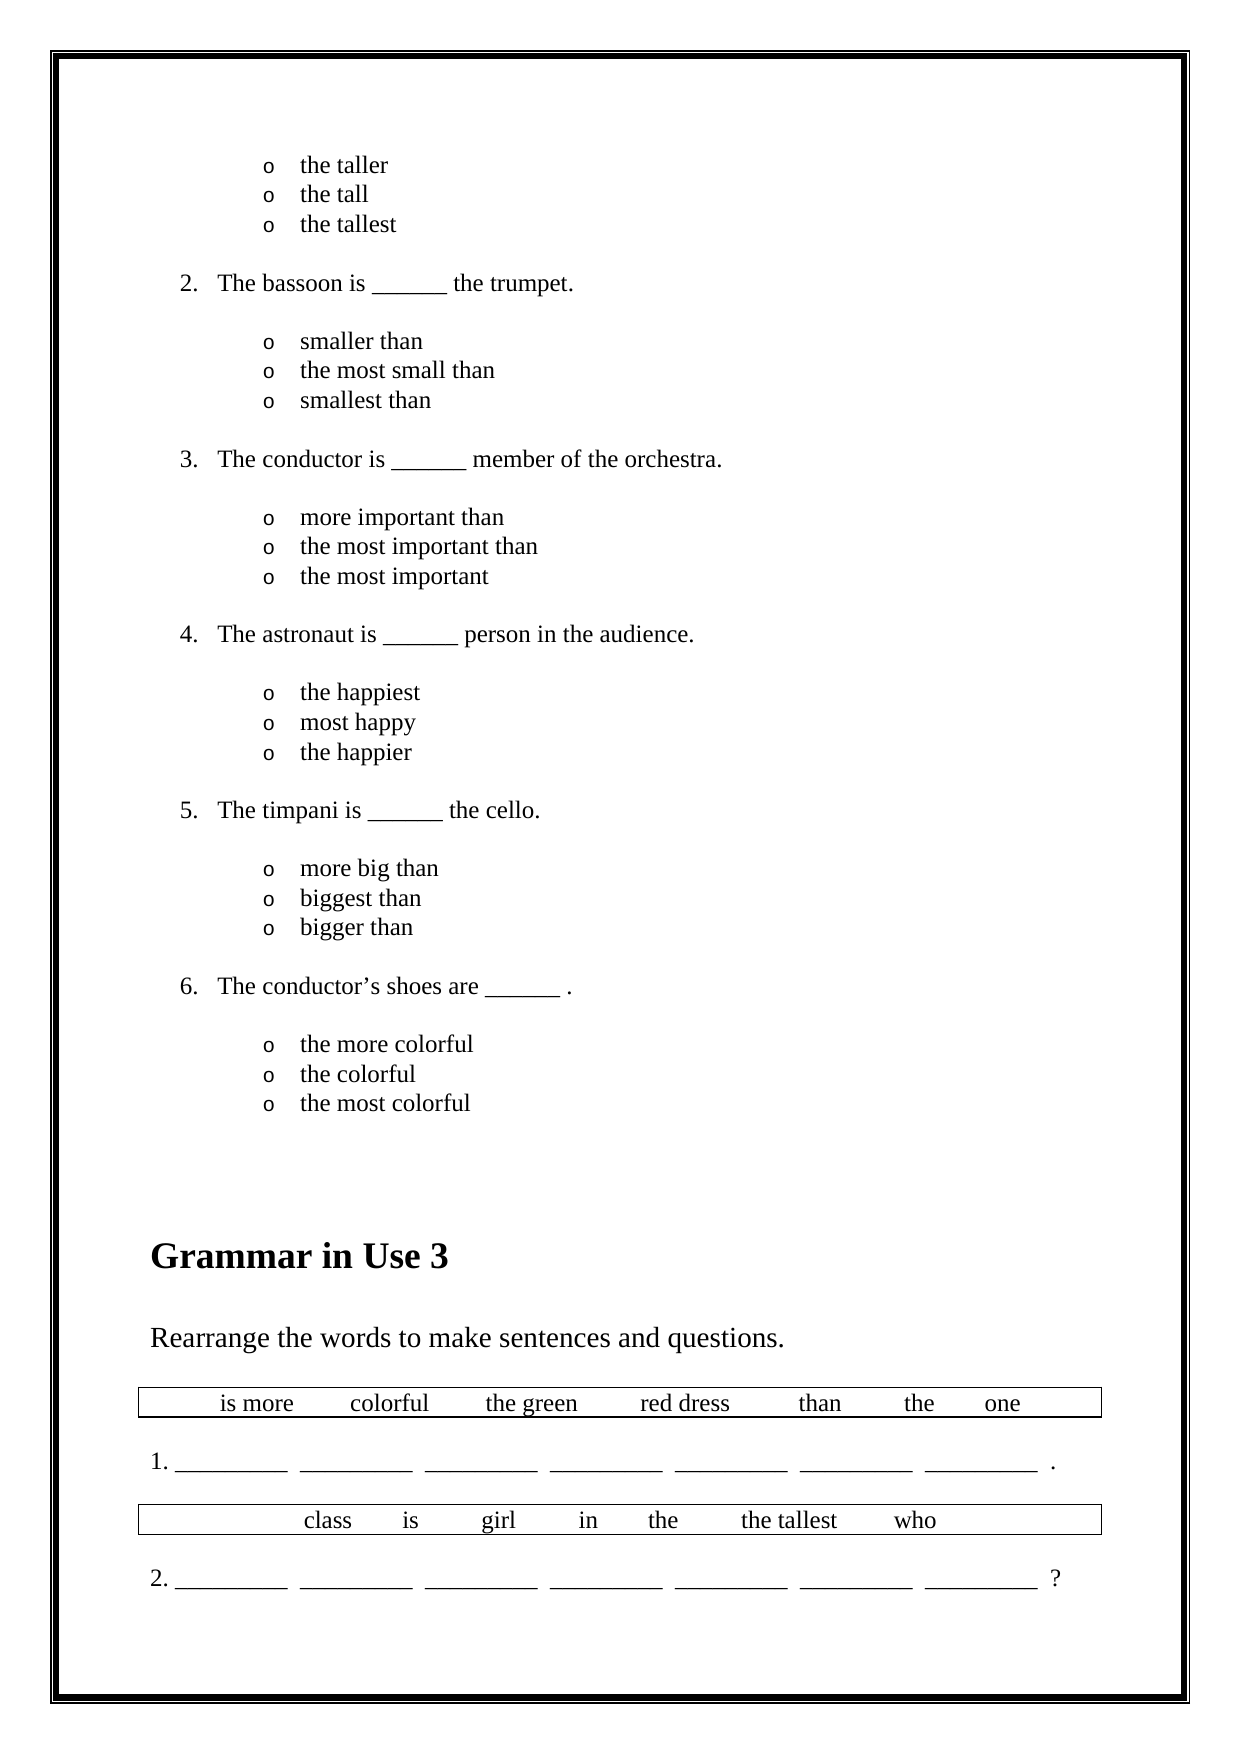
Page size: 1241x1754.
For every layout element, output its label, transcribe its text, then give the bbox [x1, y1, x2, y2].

list The timpani is ______ the cello. [179, 795, 1090, 824]
list the happiest [262, 677, 1090, 707]
list the most colorful [262, 1088, 1090, 1118]
list The conductor is ______ member of the orchestra. [179, 444, 1090, 472]
list the tallest [262, 209, 1090, 239]
table_header is more colorful the green red dress than the one [139, 1388, 1101, 1416]
text 2. _________ _________ _________ _________ _________ _________ _________ ? [150, 1563, 1090, 1592]
table_header class is girl in the the tallest who [139, 1505, 1101, 1533]
text 1. _________ _________ _________ _________ _________ _________ _________ . [150, 1446, 1090, 1475]
list smaller than [262, 326, 1090, 355]
list the most small than [262, 355, 1090, 385]
list The conductor’s shoes are ______ . [179, 971, 1090, 1000]
list The bassoon is ______ the trumpet. [179, 268, 1090, 297]
list the more colorful [262, 1029, 1090, 1059]
list the colorful [262, 1059, 1090, 1088]
list the most important than [262, 531, 1090, 561]
list more important than [262, 502, 1090, 531]
text Rearrange the words to make sentences and questions. [150, 1320, 1090, 1353]
list the most important [262, 561, 1090, 590]
list more big than [262, 853, 1090, 883]
text Grammar in Use 3 [150, 1234, 1090, 1277]
list bigger than [262, 912, 1090, 942]
list the taller [262, 150, 1090, 179]
list smallest than [262, 385, 1090, 414]
list biggest than [262, 883, 1090, 912]
list the tall [262, 179, 1090, 209]
list most happy [262, 707, 1090, 737]
list The astronaut is ______ person in the audience. [179, 619, 1090, 648]
list the happier [262, 737, 1090, 766]
